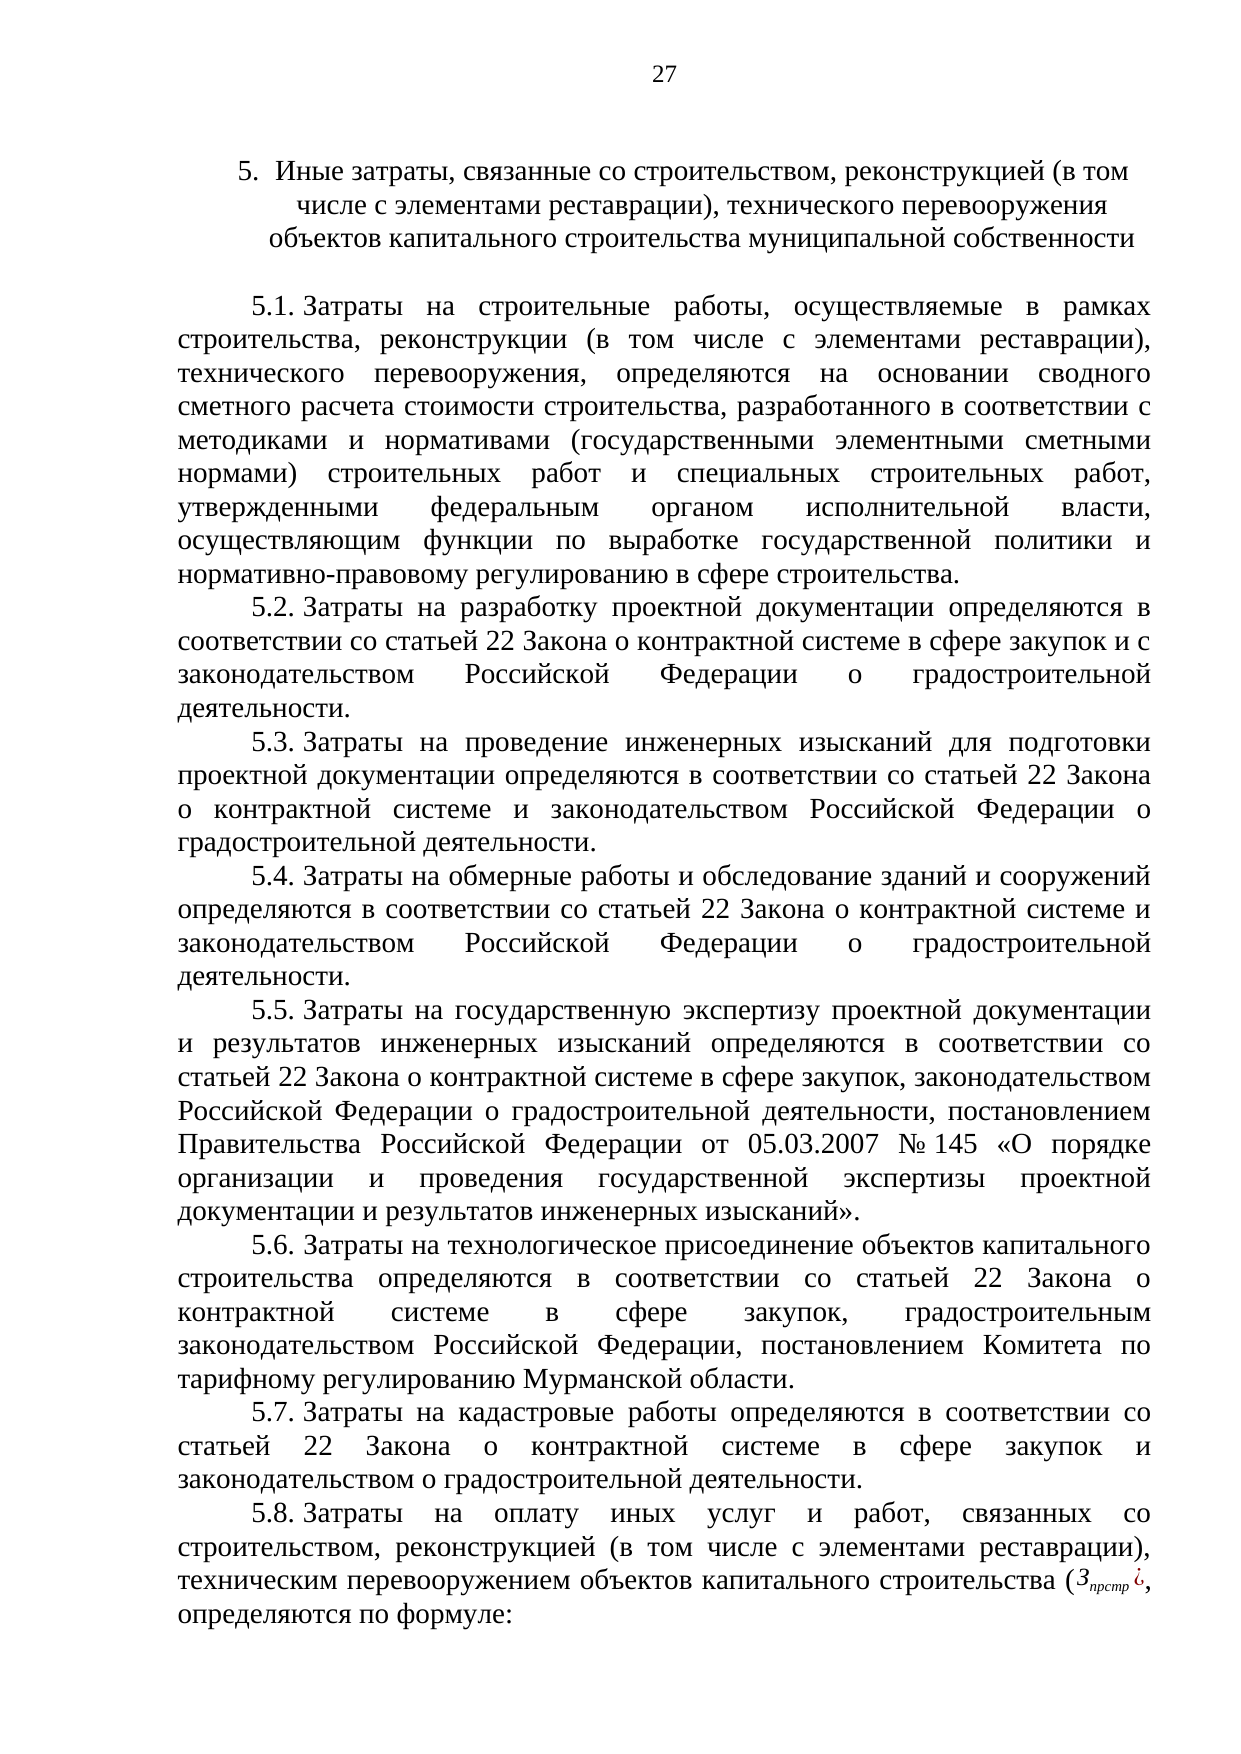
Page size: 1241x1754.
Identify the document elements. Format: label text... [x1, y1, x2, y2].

list Затраты на оплату иных услуг и работ, связанных со строительством, реконструкцией (в том числе с элементами реставрации), техническим перевооружением объектов капитального строительства (, определяются по формуле: [177, 1495, 1152, 1629]
list Иные затраты, связанные со строительством, реконструкцией (в том числе с элементами реставрации), технического перевооружения объектов капитального строительства муниципальной собственности [215, 153, 1152, 254]
list Затраты на строительные работы, осуществляемые в рамках строительства, реконструкции (в том числе с элементами реставрации), технического перевооружения, определяются на основании сводного сметного расчета стоимости строительства, разработанного в соответствии с методиками и нормативами (государственными элементными сметными нормами) строительных работ и специальных строительных работ, утвержденными федеральным органом исполнительной власти, осуществляющим функции по выработке государственной политики и нормативно-правовому регулированию в сфере строительства. [177, 288, 1152, 589]
list Затраты на государственную экспертизу проектной документации и результатов инженерных изысканий определяются в соответствии со статьей 22 Закона о контрактной системе в сфере закупок, законодательством Российской Федерации о градостроительной деятельности, постановлением Правительства Российской Федерации от 05.03.2007 № 145 «О порядке организации и проведения государственной экспертизы проектной документации и результатов инженерных изысканий». [177, 992, 1152, 1227]
list Затраты на проведение инженерных изысканий для подготовки проектной документации определяются в соответствии со статьей 22 Закона о контрактной системе и законодательством Российской Федерации о градостроительной деятельности. [177, 724, 1152, 858]
list Затраты на разработку проектной документации определяются в соответствии со статьей 22 Закона о контрактной системе в сфере закупок и с законодательством Российской Федерации о градостроительной деятельности. [177, 589, 1152, 724]
list Затраты на обмерные работы и обследование зданий и сооружений определяются в соответствии со статьей 22 Закона о контрактной системе и законодательством Российской Федерации о градостроительной деятельности. [177, 858, 1152, 992]
list Затраты на технологическое присоединение объектов капитального строительства определяются в соответствии со статьей 22 Закона о контрактной системе в сфере закупок, градостроительным законодательством Российской Федерации, постановлением Комитета по тарифному регулированию Мурманской области. [177, 1227, 1152, 1394]
list Затраты на кадастровые работы определяются в соответствии со статьей 22 Закона о контрактной системе в сфере закупок и законодательством о градостроительной деятельности. [177, 1394, 1152, 1495]
